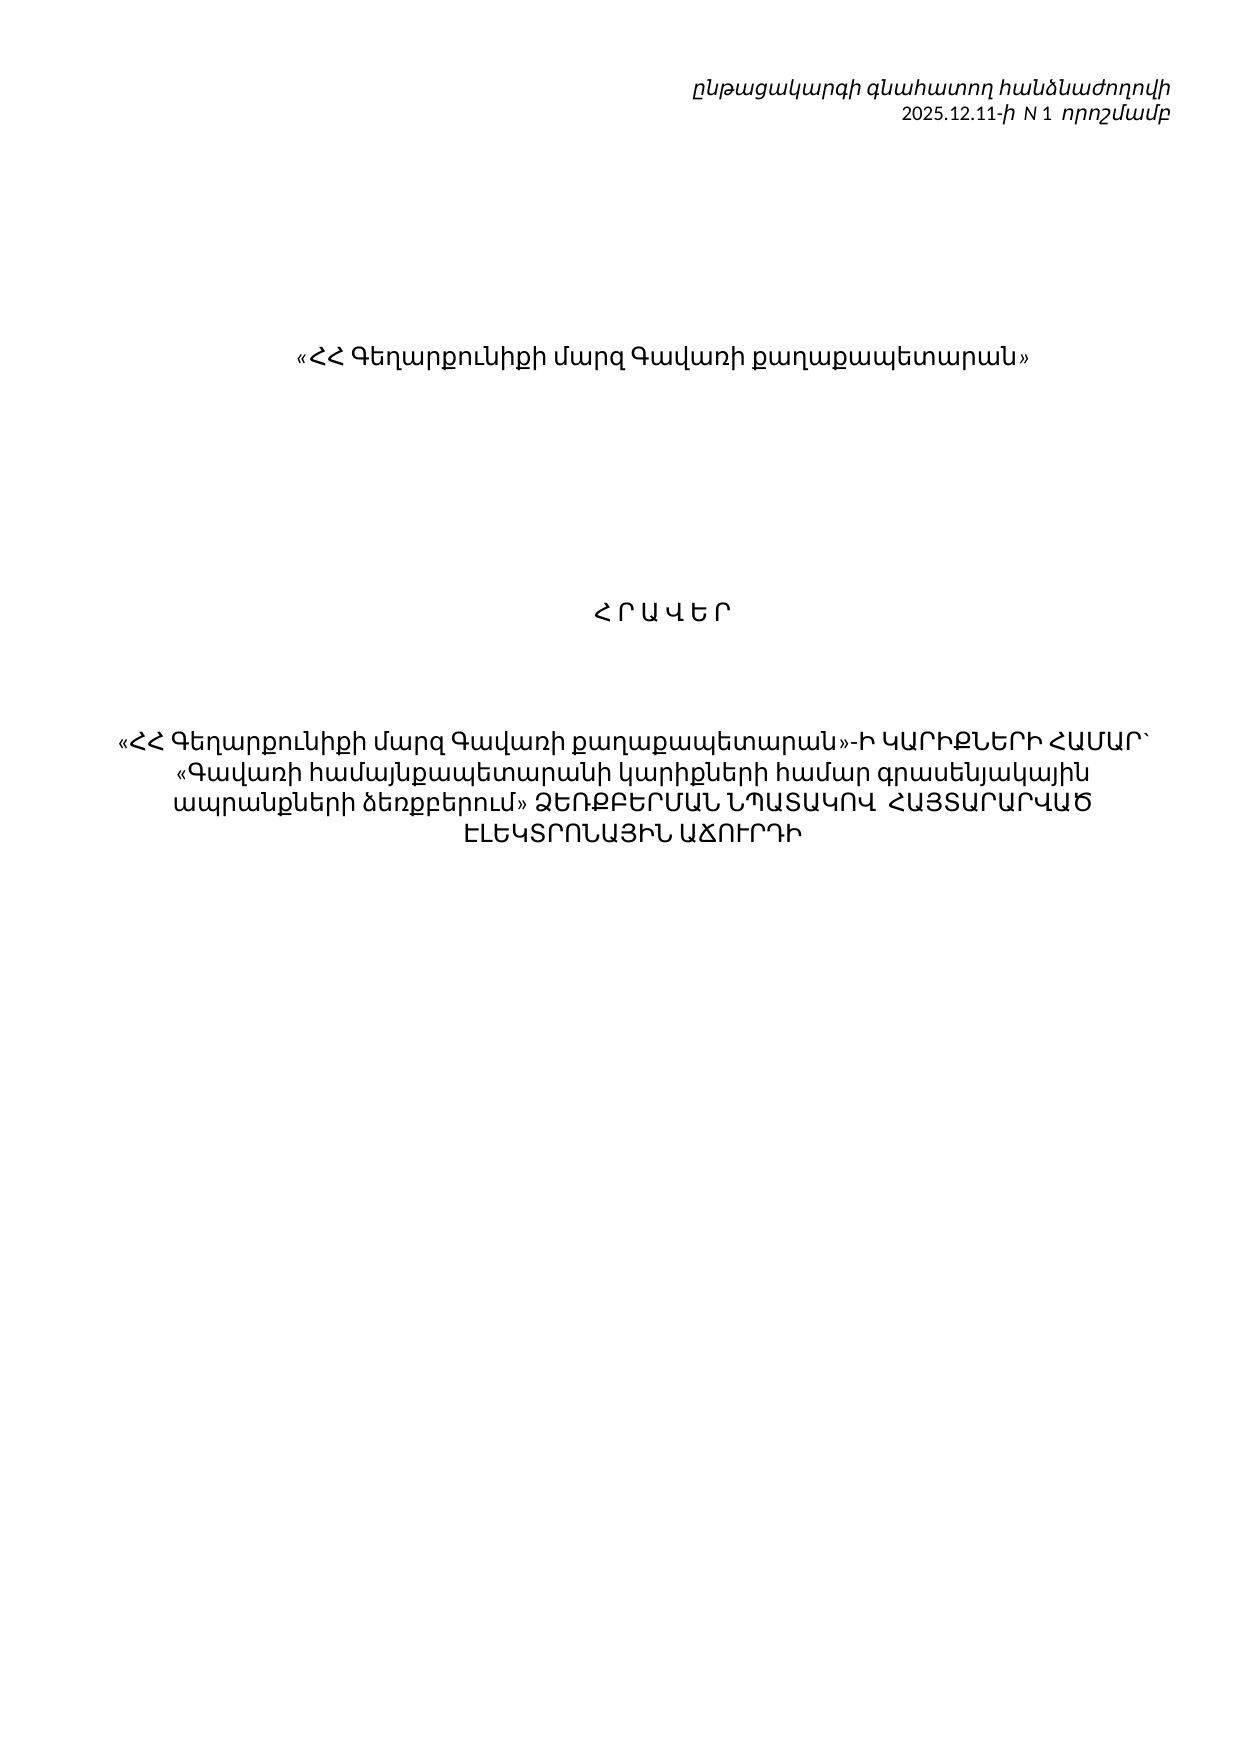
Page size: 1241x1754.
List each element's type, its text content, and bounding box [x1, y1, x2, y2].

text Հ Ր Ա Վ Ե Ր [94, 597, 1172, 628]
text «ՀՀ Գեղարքունիքի մարզ Գավառի քաղաքապետարան»-Ի ԿԱՐԻՔՆԵՐԻ ՀԱՄԱՐ` «Գավառի համայնքապետարանի կարիքների համար գրասենյակային ապրանքների ձեռքբերում» ՁԵՌՔԲԵՐՄԱՆ ՆՊԱՏԱԿՈՎ ՀԱՅՏԱՐԱՐՎԱԾ ԷԼԵԿՏՐՈՆԱՅԻՆ ԱՃՈՒՐԴԻ [94, 726, 1172, 848]
text « ՀՀ Գեղարքունիքի մարզ Գավառի քաղաքապետարան» [94, 341, 1172, 371]
text 2025.12.11 -ի N 1 որոշմամբ [94, 100, 1171, 126]
text ընթացակարգի գնահատող հանձնաժողովի [94, 75, 1171, 100]
